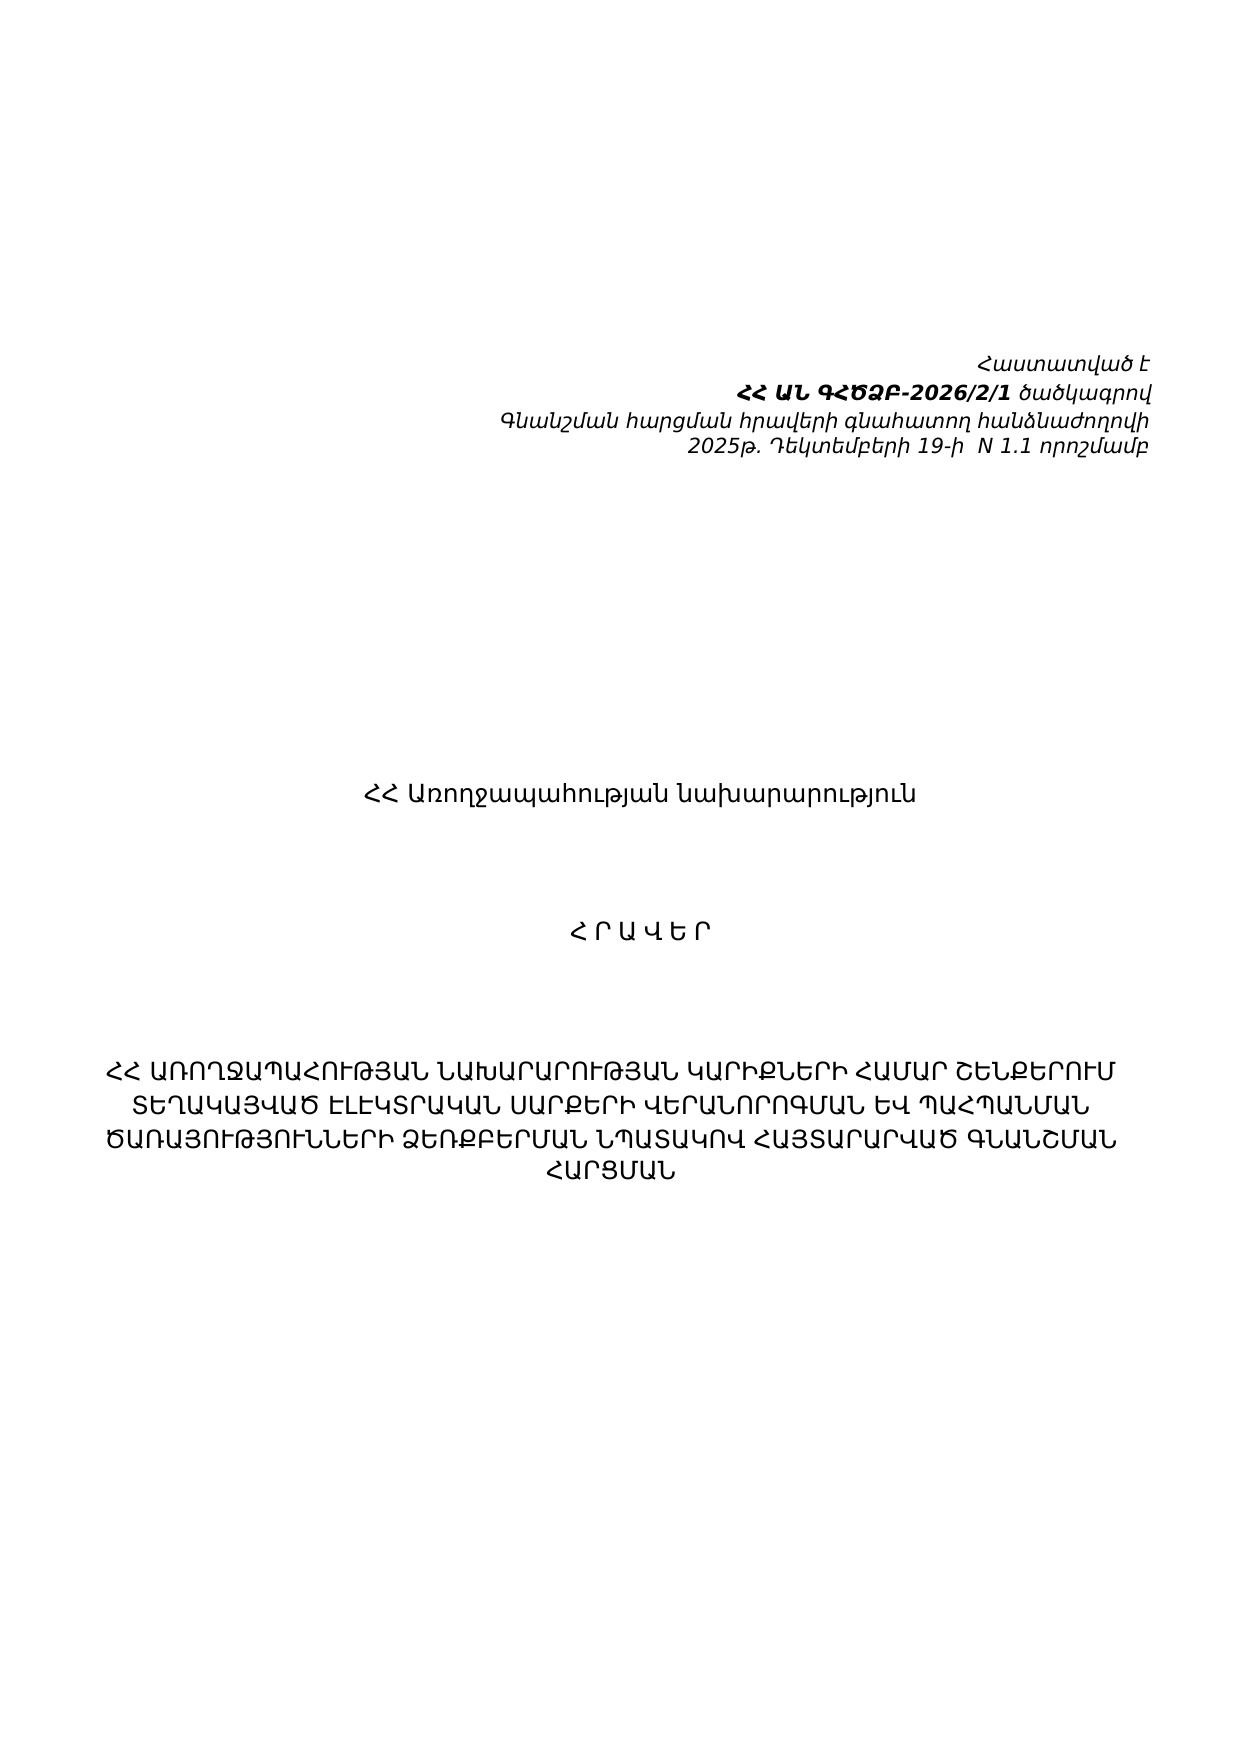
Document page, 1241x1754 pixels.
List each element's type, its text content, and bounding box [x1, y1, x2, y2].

text Գնանշման հարցման հրավերի գնահատող հանձնաժողովի [69, 406, 1152, 434]
text ՀՀ ԱՆ ԳՀԾՁԲ-2026/2/1 ծածկագրով [69, 378, 1152, 406]
text ՀՀ Առողջապահության նախարարություն [69, 779, 1152, 808]
text Հաստատված է [69, 349, 1152, 378]
text Հ Ր Ա Վ Ե Ր [69, 914, 1152, 948]
text ՀՀ ԱՌՈՂՋԱՊԱՀՈՒԹՅԱՆ ՆԱԽԱՐԱՐՈՒԹՅԱՆ ԿԱՐԻՔՆԵՐԻ ՀԱՄԱՐ ՇԵՆՔԵՐՈՒՄ ՏԵՂԱԿԱՅՎԱԾ ԷԼԷԿՏՐԱԿԱՆ ՍԱՐՔԵՐԻ ՎԵՐԱՆՈՐՈԳՄԱՆ ԵՎ ՊԱՀՊԱՆՄԱՆ ԾԱՌԱՅՈՒԹՅՈՒՆՆԵՐԻ ՁԵՌՔԲԵՐՄԱՆ ՆՊԱՏԱԿՈՎ ՀԱՅՏԱՐԱՐՎԱԾ ԳՆԱՆՇՄԱՆ ՀԱՐՑՄԱՆ [69, 1054, 1152, 1185]
text 2025թ. Դեկտեմբերի 19-ի N 1.1 որոշմամբ [69, 434, 1152, 459]
